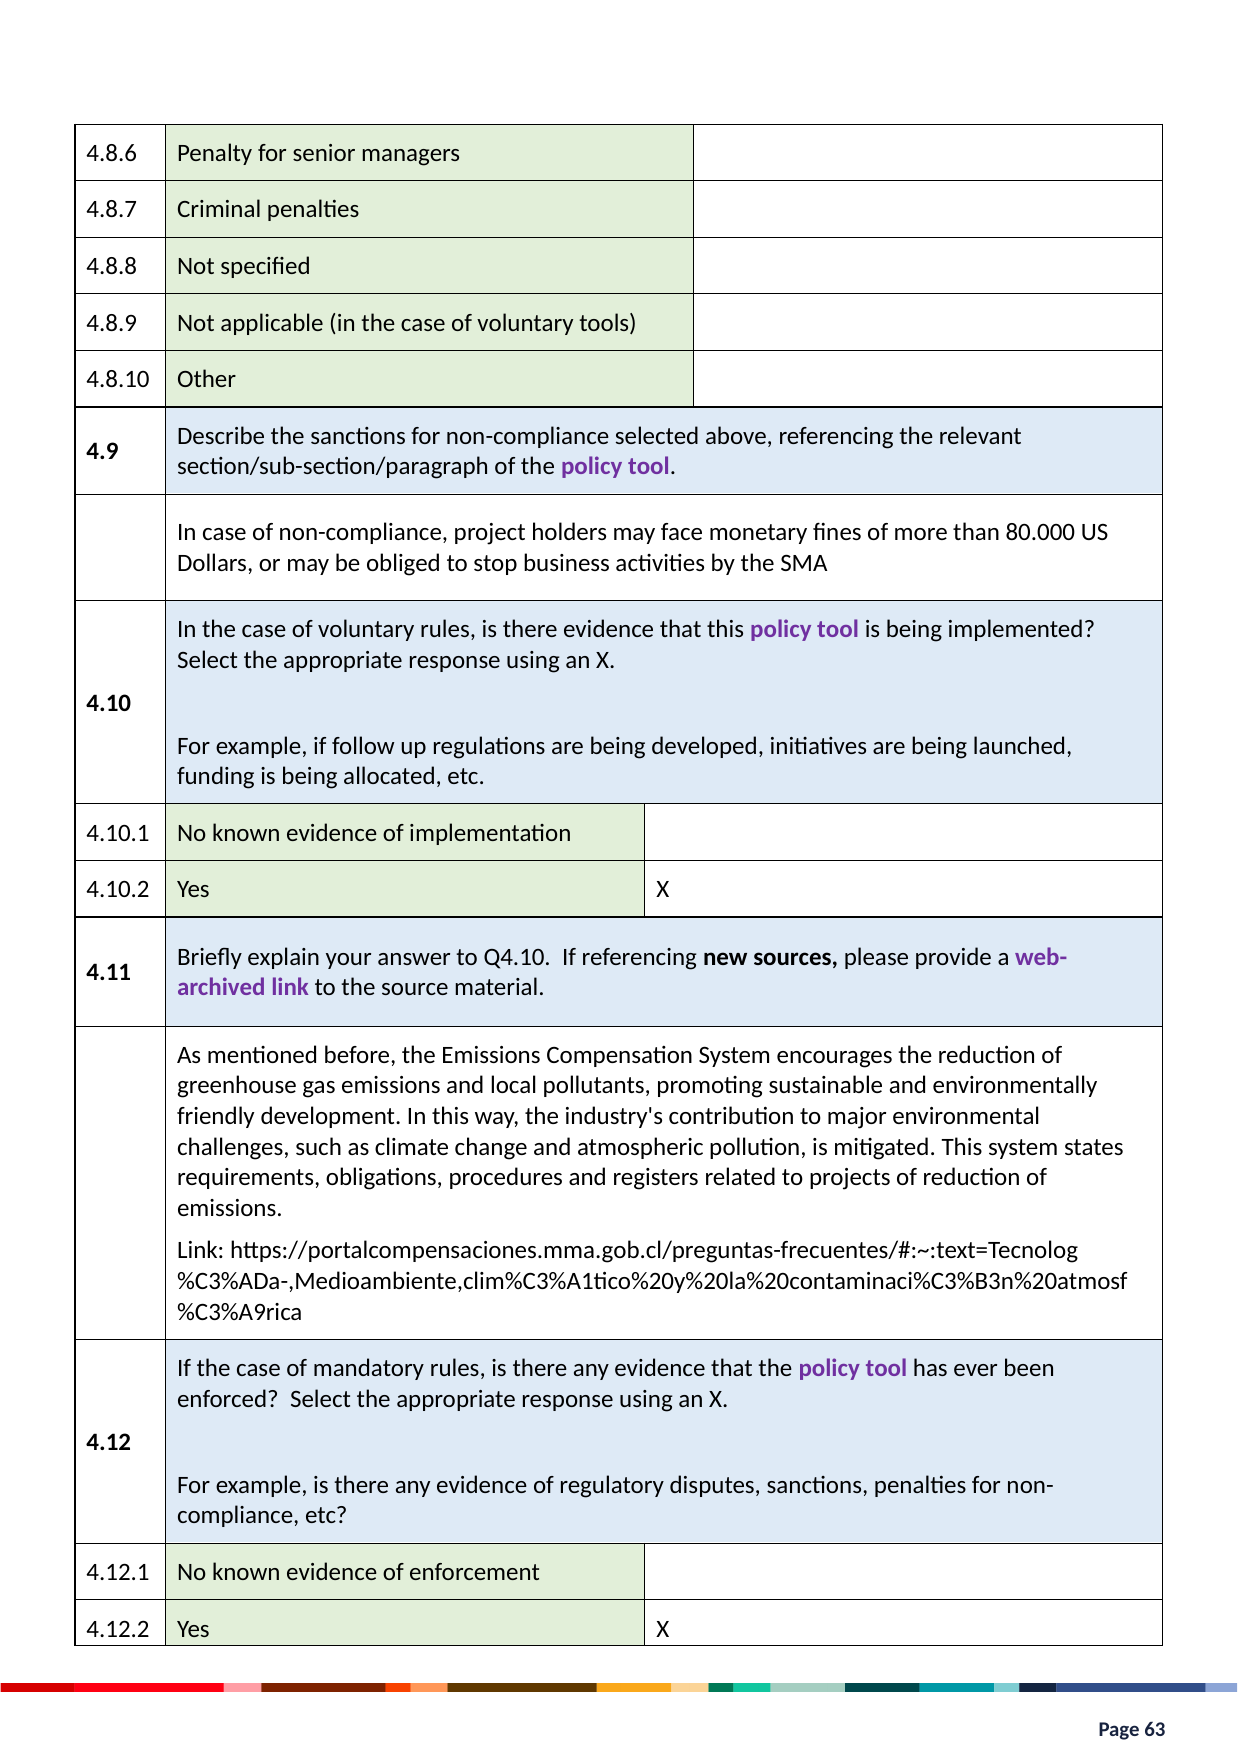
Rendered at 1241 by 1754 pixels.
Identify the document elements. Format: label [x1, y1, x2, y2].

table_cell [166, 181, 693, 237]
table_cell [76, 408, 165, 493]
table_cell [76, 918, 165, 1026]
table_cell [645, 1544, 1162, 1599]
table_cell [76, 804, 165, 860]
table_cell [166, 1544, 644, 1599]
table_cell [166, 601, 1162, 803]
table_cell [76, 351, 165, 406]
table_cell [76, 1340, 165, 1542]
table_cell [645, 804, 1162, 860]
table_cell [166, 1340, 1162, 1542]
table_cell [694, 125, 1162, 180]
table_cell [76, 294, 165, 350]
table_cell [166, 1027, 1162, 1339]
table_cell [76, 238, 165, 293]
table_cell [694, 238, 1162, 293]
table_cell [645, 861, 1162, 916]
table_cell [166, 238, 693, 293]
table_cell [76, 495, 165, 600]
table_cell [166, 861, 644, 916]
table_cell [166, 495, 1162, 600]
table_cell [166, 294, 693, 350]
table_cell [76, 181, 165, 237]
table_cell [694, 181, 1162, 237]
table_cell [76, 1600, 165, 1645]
picture [0, 1683, 1236, 1692]
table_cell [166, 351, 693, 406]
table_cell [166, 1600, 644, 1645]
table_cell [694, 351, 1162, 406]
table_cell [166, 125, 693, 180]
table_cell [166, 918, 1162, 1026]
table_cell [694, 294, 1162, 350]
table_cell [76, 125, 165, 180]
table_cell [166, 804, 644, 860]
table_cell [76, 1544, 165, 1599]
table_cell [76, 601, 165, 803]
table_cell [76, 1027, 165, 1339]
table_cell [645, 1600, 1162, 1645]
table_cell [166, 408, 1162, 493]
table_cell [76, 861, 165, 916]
